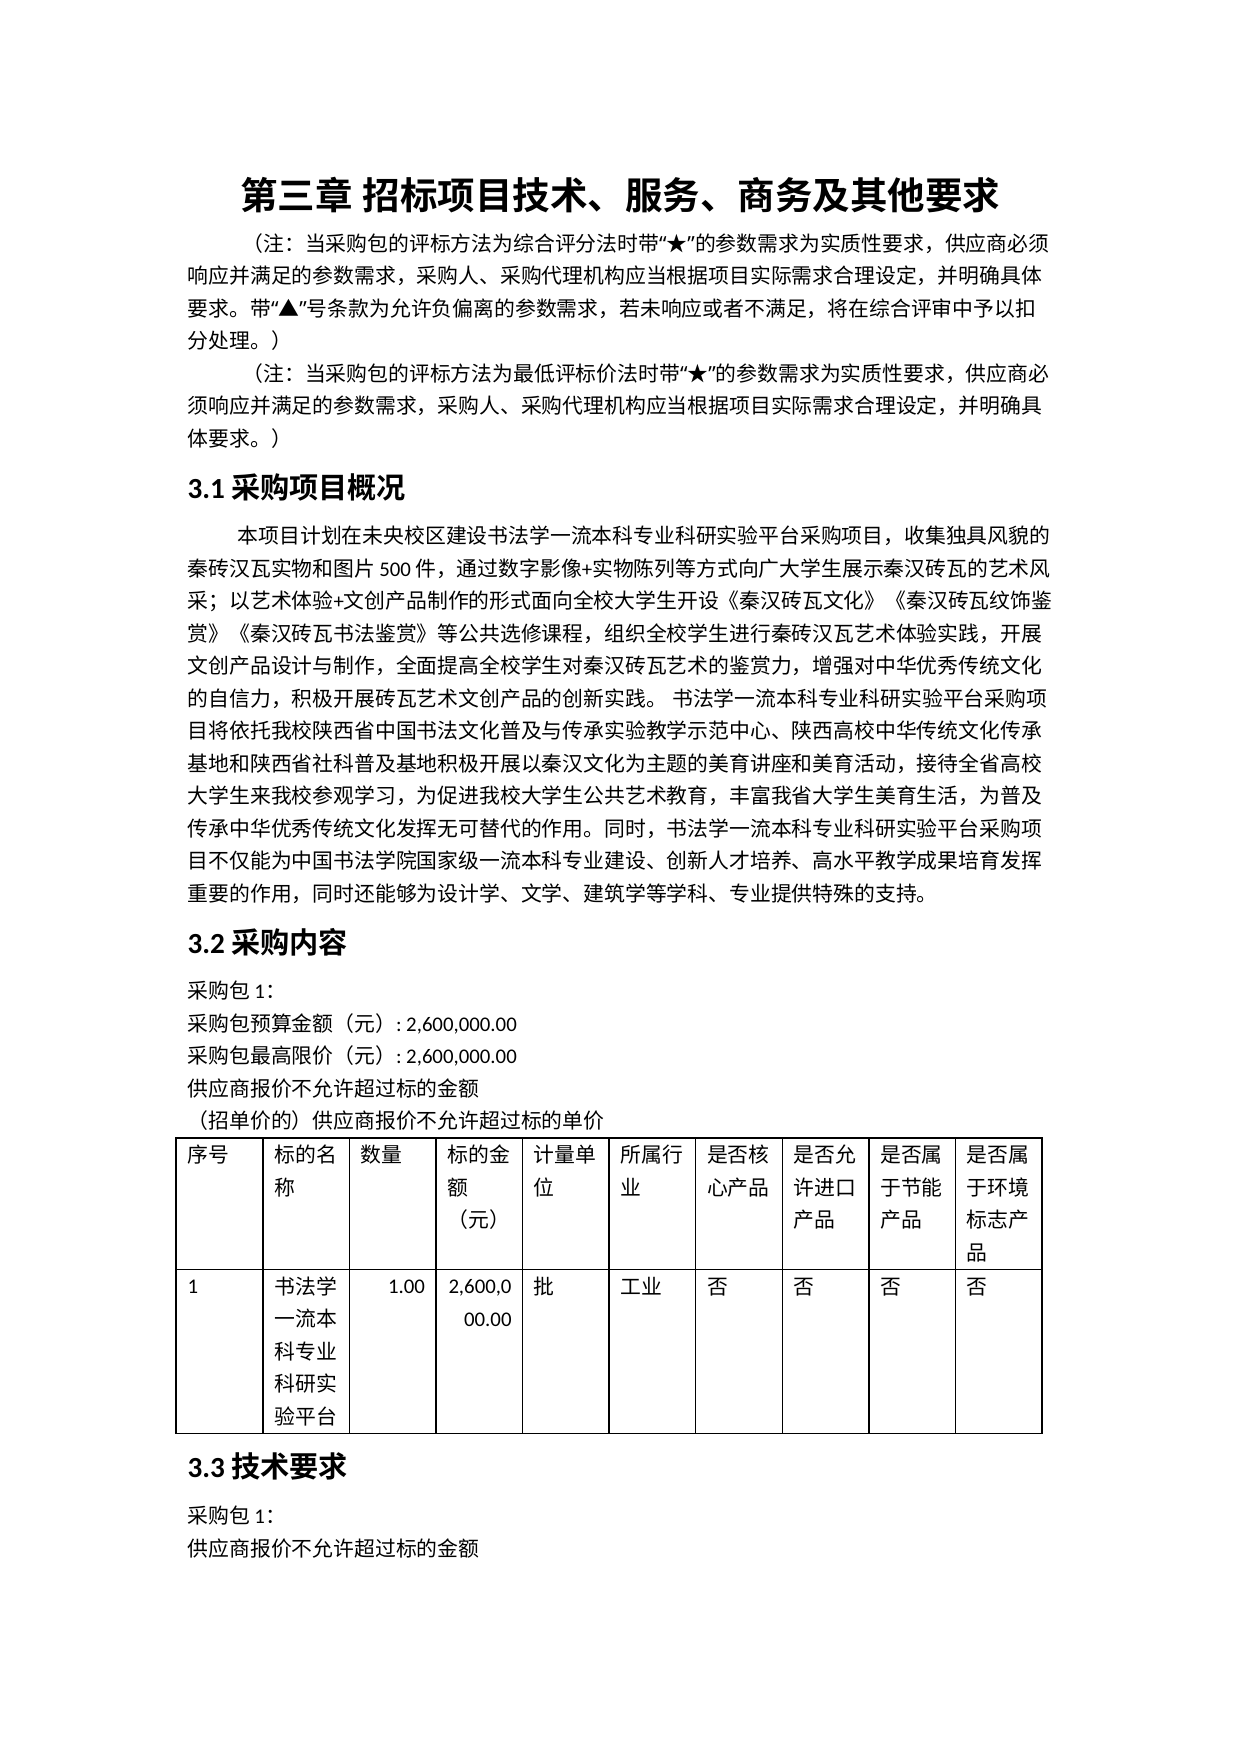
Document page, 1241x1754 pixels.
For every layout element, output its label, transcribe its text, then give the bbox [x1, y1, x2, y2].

text 第三章 招标项目技术、服务、商务及其他要求 [187, 162, 1053, 227]
text 供应商报价不允许超过标的金额 [187, 1532, 1053, 1564]
text 采购包1： [187, 1499, 1053, 1532]
table_header 计量单位 [523, 1139, 608, 1268]
table_header 是否核心产品 [696, 1139, 782, 1268]
table_cell 否 [696, 1270, 782, 1433]
text 采购包最高限价（元）: 2,600,000.00 [187, 1039, 1053, 1072]
table_header 是否允许进口产品 [783, 1139, 868, 1268]
table_cell 否 [870, 1270, 955, 1433]
table_header 数量 [350, 1139, 435, 1268]
text 采购包预算金额（元）: 2,600,000.00 [187, 1007, 1053, 1039]
table_cell 书法学一流本科专业科研实验平台 [264, 1270, 349, 1433]
table_header 所属行业 [610, 1139, 695, 1268]
text 3.2采购内容 [187, 909, 1053, 974]
text （注：当采购包的评标方法为最低评标价法时带“★”的参数需求为实质性要求，供应商必须响应并满足的参数需求，采购人、采购代理机构应当根据项目实际需求合理设定，并明确具体要求。） [187, 357, 1053, 454]
table_header 标的金额 （元） [437, 1139, 522, 1268]
table_header 是否属于环境标志产品 [956, 1139, 1041, 1268]
table_header 序号 [177, 1139, 262, 1268]
table_header 标的名称 [264, 1139, 349, 1268]
table_cell 1 [177, 1270, 262, 1433]
table_cell 工业 [610, 1270, 695, 1433]
text （注：当采购包的评标方法为综合评分法时带“★”的参数需求为实质性要求，供应商必须响应并满足的参数需求，采购人、采购代理机构应当根据项目实际需求合理设定，并明确具体要求。带“▲”号条款为允许负偏离的参数需求，若未响应或者不满足，将在综合评审中予以扣分处理。） [187, 227, 1053, 357]
text 3.3技术要求 [187, 1434, 1053, 1499]
table_cell 否 [956, 1270, 1041, 1433]
table_cell 1.00 [350, 1270, 435, 1433]
table_cell 批 [523, 1270, 608, 1433]
table_cell 否 [783, 1270, 868, 1433]
text 本项目计划在未央校区建设书法学一流本科专业科研实验平台采购项目，收集独具风貌的秦砖汉瓦实物和图片500件，通过数字影像+实物陈列等方式向广大学生展示秦汉砖瓦的艺术风采；以艺术体验+文创产品制作的形式面向全校大学生开设《秦汉砖瓦文化》《秦汉砖瓦纹饰鉴赏》《秦汉砖瓦书法鉴赏》等公共选修课程，组织全校学生进行秦砖汉瓦艺术体验实践，开展文创产品设计与制作，全面提高全校学生对秦汉砖瓦艺术的鉴赏力，增强对中华优秀传统文化的自信力，积极开展砖瓦艺术文创产品的创新实践。 书法学一流本科专业科研实验平台采购项目将依托我校陕西省中国书法文化普及与传承实验教学示范中心、陕西高校中华传统文化传承基地和陕西省社科普及基地积极开展以秦汉文化为主题的美育讲座和美育活动，接待全省高校大学生来我校参观学习，为促进我校大学生公共艺术教育，丰富我省大学生美育生活，为普及传承中华优秀传统文化发挥无可替代的作用。同时，书法学一流本科专业科研实验平台采购项目不仅能为中国书法学院国家级一流本科专业建设、创新人才培养、高水平教学成果培育发挥重要的作用，同时还能够为设计学、文学、建筑学等学科、专业提供特殊的支持。 [187, 519, 1053, 909]
text 供应商报价不允许超过标的金额 [187, 1072, 1053, 1104]
text 采购包1： [187, 974, 1053, 1007]
table_cell 2,600,000.00 [437, 1270, 522, 1433]
text （招单价的）供应商报价不允许超过标的单价 [187, 1104, 1053, 1137]
table_header 是否属于节能产品 [870, 1139, 955, 1268]
text 3.1采购项目概况 [187, 454, 1053, 519]
